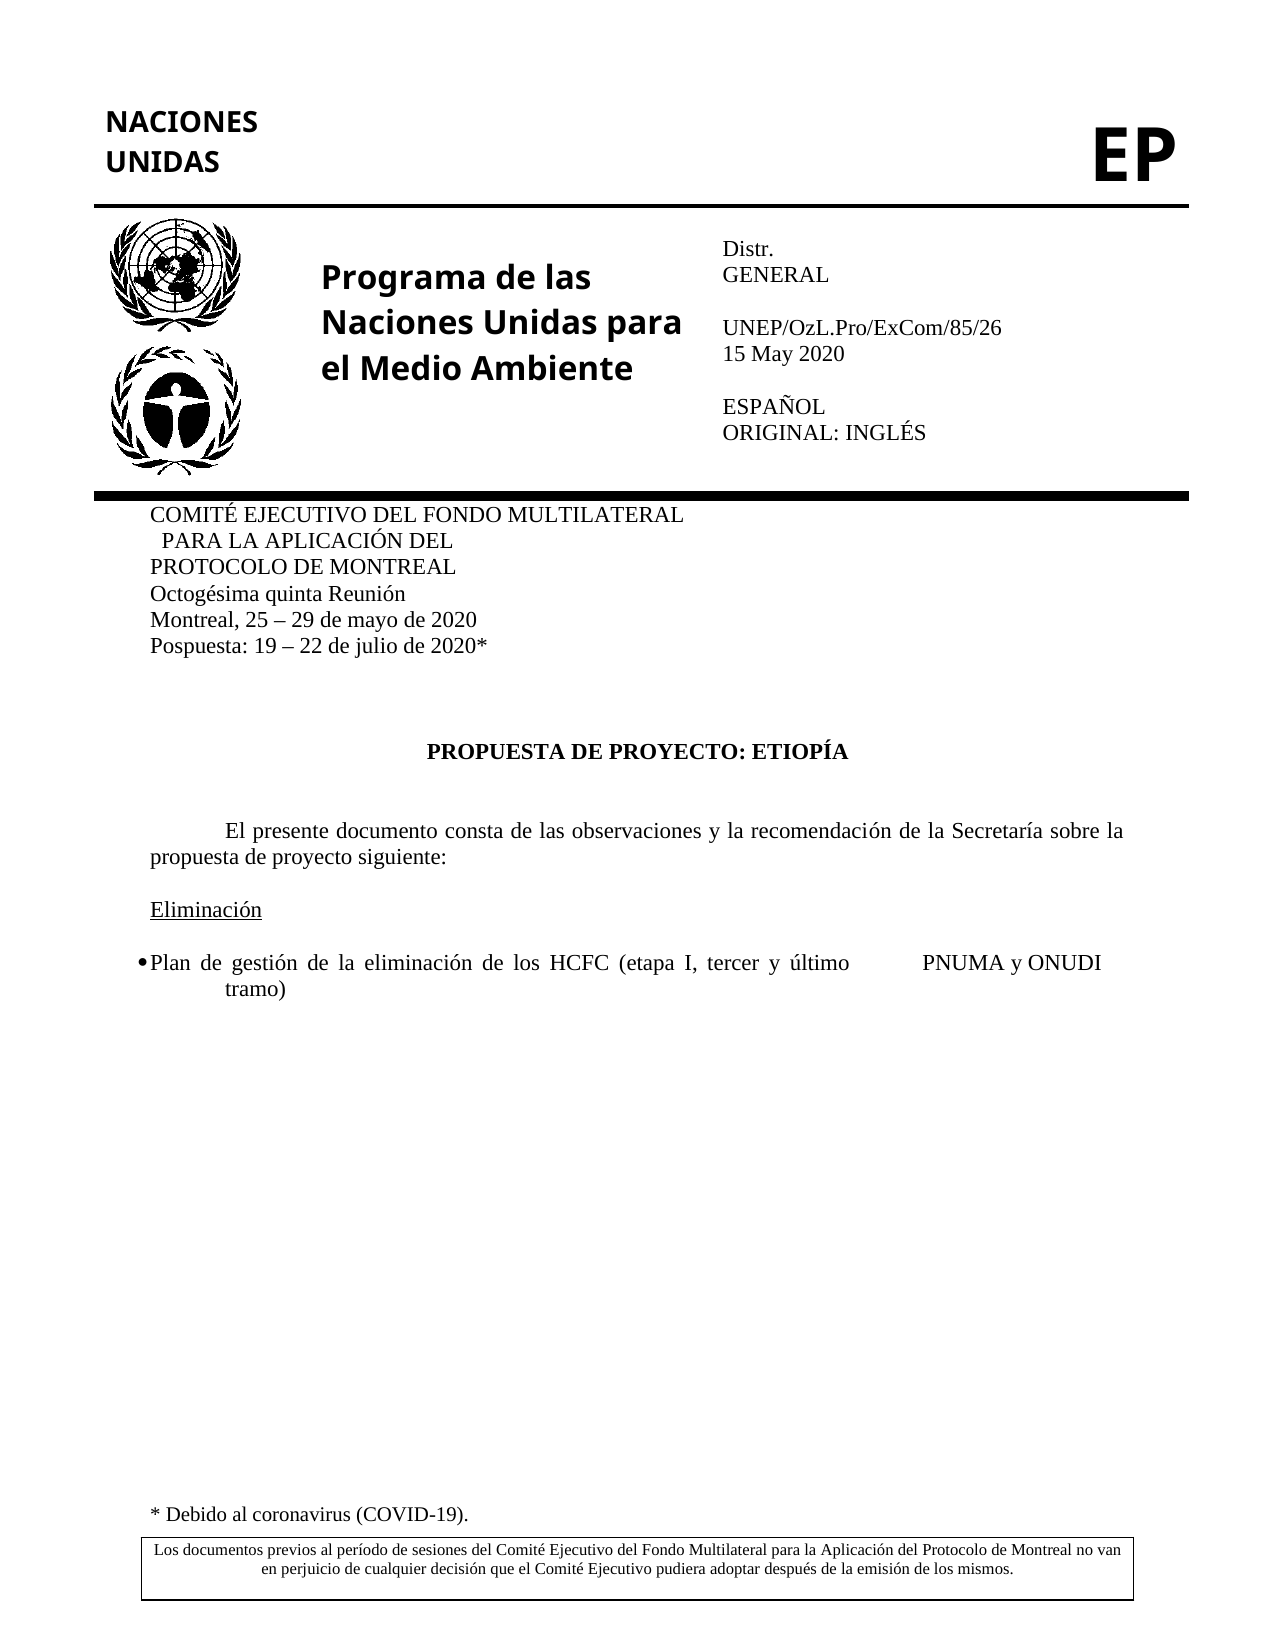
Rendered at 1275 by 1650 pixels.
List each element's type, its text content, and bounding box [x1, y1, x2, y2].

text Pospuesta: 19 – 22 de julio de 2020* [150, 632, 1125, 659]
text COMITÉ EJECUTIVO DEL FONDO MULTILATERAL PARA LA APLICACIÓN DEL [150, 501, 1125, 553]
table_cell Programa de las Naciones Unidas para el Medio Ambiente [309, 208, 711, 491]
table_header Plan de gestión de la eliminación de los HCFC (etapa I, tercer y último tramo) [139, 949, 862, 1001]
text Eliminación [150, 896, 1125, 922]
picture [106, 340, 244, 480]
text PROPUESTA DE PROYECTO: ETIOPÍA [150, 738, 1125, 764]
picture [105, 214, 241, 334]
table_header NACIONES UNIDAS [94, 101, 711, 203]
text El presente documento consta de las observaciones y la recomendación de la Secretaría sobre la propuesta de proyecto siguiente: [150, 817, 1125, 869]
table_cell Distr. GENERAL UNEP/OzL.Pro/ExCom/85/26 15 May 2020 ESPAÑOL ORIGINAL: INGLÉS [711, 208, 1189, 491]
table_header PNUMA y ONUDI [862, 949, 1113, 1001]
text Montreal, 25 – 29 de mayo de 2020 [150, 606, 1125, 632]
table_header EP [711, 101, 1189, 203]
text PROTOCOLO DE MONTREAL Octogésima quinta Reunión [150, 553, 1125, 606]
table_cell [94, 208, 309, 491]
list * Debido al coronavirus (COVID-19). [150, 1502, 1125, 1526]
